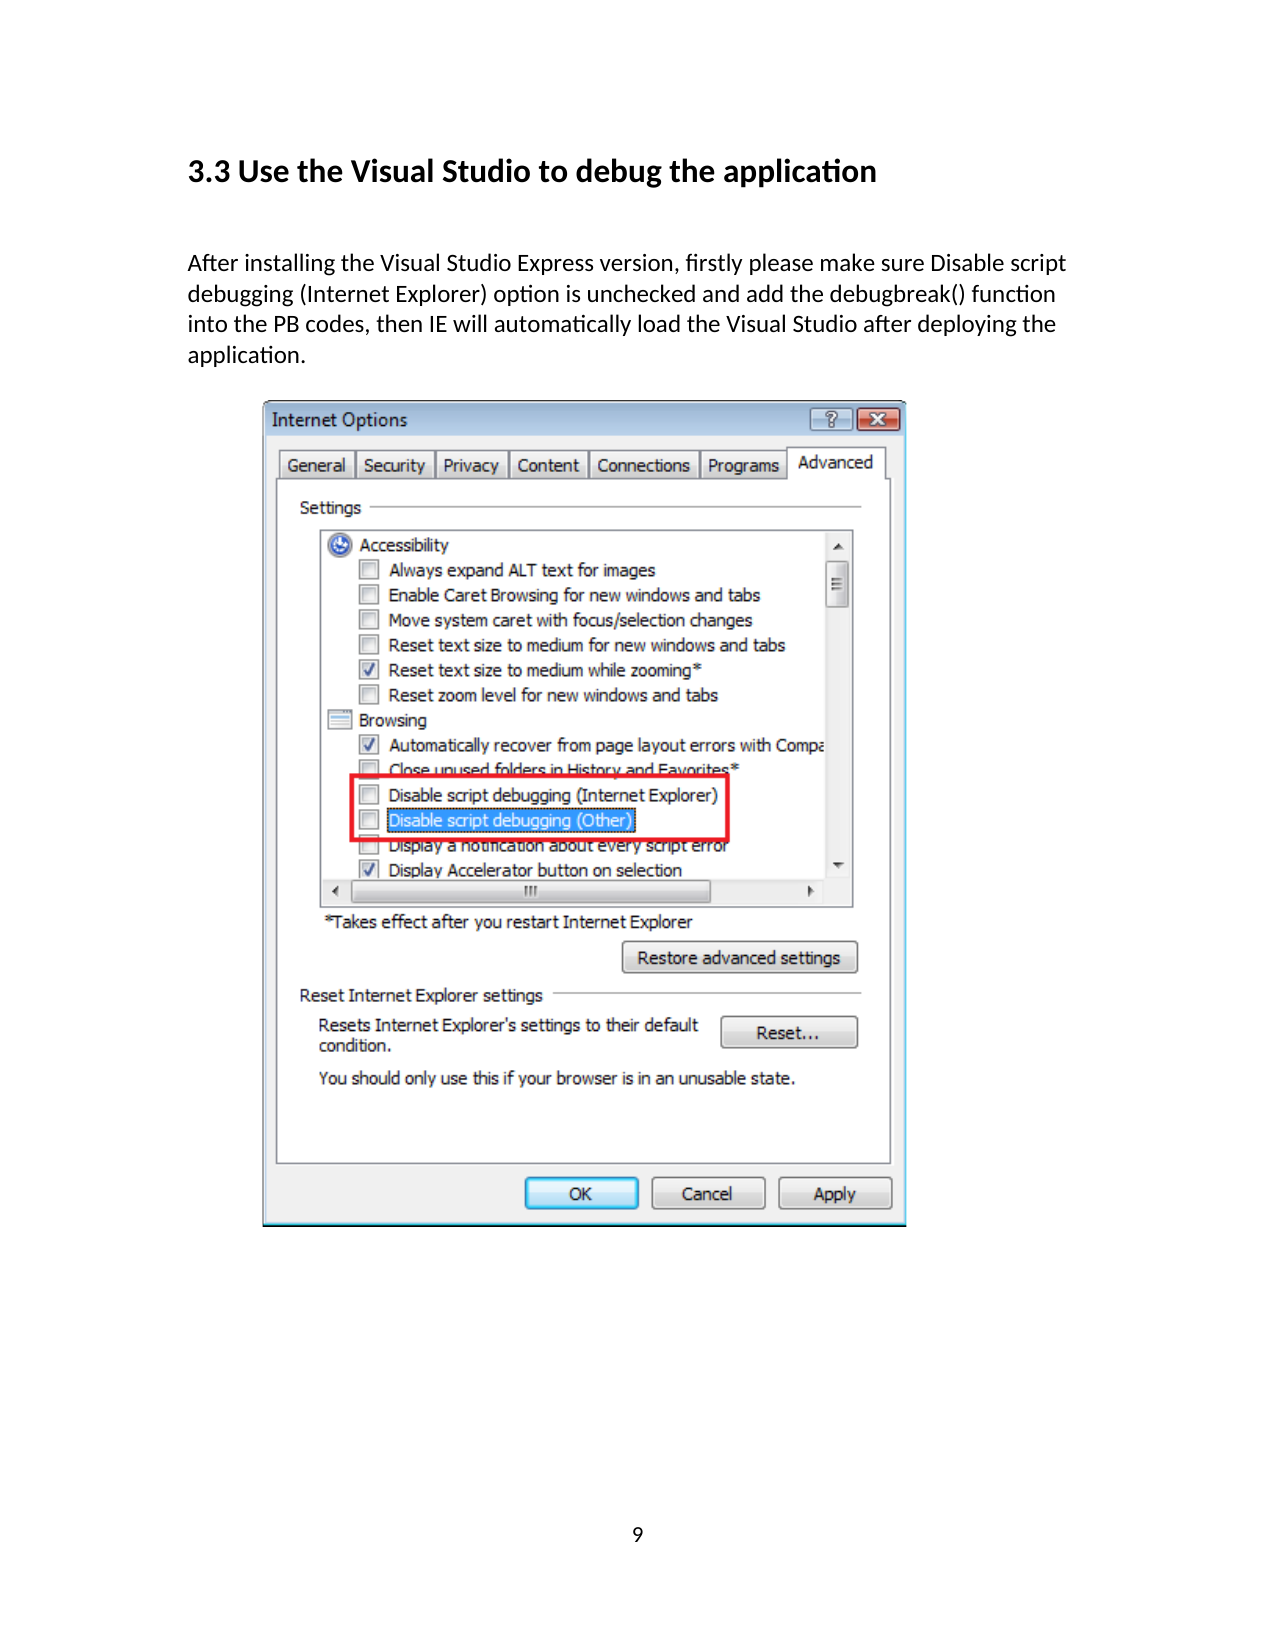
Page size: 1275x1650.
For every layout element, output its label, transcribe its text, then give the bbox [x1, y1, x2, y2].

picture [262, 400, 907, 1227]
subtitle 3.3 Use the Visual Studio to debug the application [187, 150, 1087, 191]
text After installing the Visual Studio Express version, firstly please make sure Disable script debugging (Internet Explorer) option is unchecked and add the debugbreak() function into the PB codes, then IE will automatically load the Visual Studio after deploying the application. [187, 247, 1087, 369]
